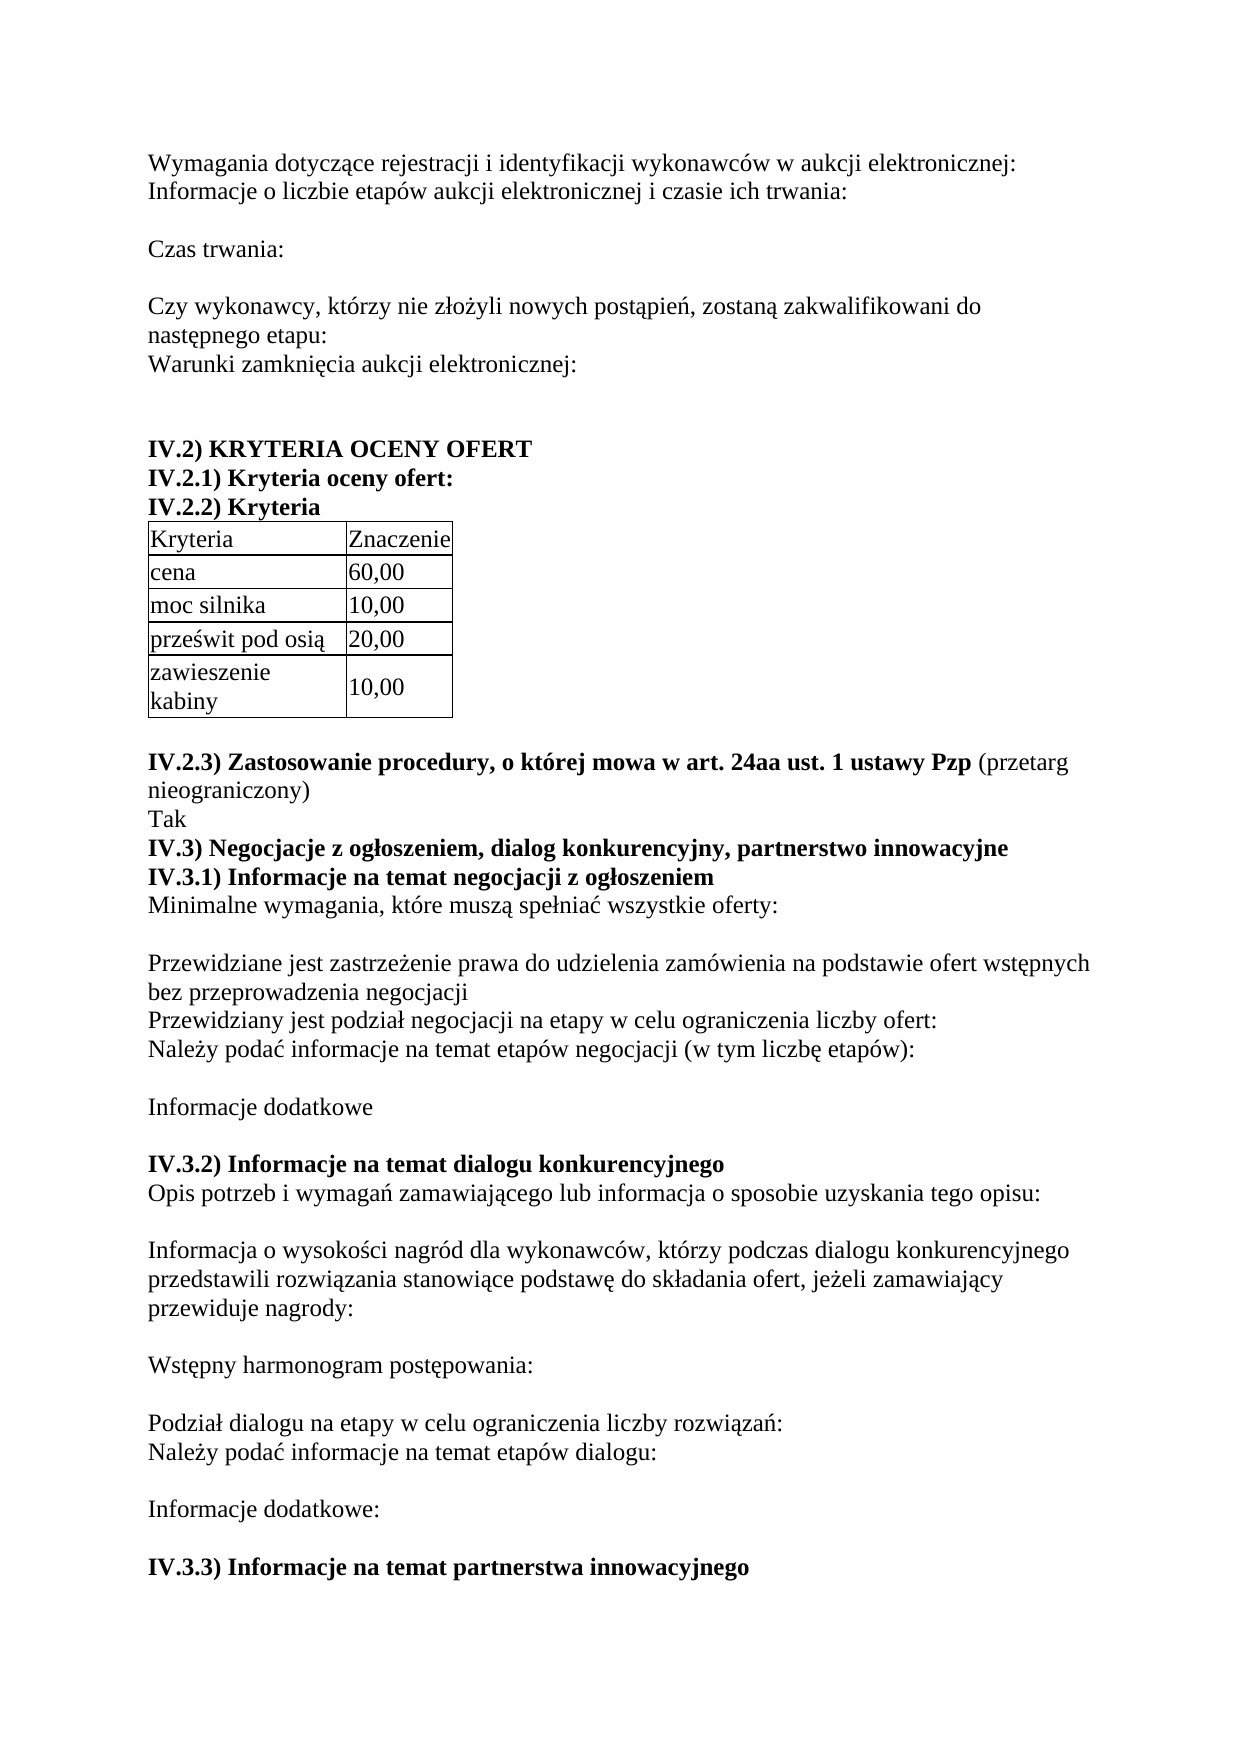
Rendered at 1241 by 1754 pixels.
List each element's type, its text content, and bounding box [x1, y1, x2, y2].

table_header Kryteria [149, 522, 346, 554]
table_header Znaczenie [347, 522, 452, 554]
table_cell prześwit pod osią [149, 623, 346, 654]
table_cell 20,00 [347, 623, 452, 654]
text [148, 718, 1093, 1581]
table_cell 10,00 [347, 589, 452, 621]
table_cell 60,00 [347, 556, 452, 587]
text IV.2) KRYTERIA OCENY OFERT IV.2.1) Kryteria oceny ofert: IV.2.2) Kryteria [148, 406, 1093, 521]
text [148, 148, 1093, 205]
table_cell moc silnika [149, 589, 346, 621]
table_cell 10,00 [347, 656, 452, 717]
table_cell cena [149, 556, 346, 587]
text Czas trwania: Czy wykonawcy, którzy nie złożyli nowych postąpień, zostaną zakwalifikowani do następnego etapu: Warunki zamknięcia aukcji elektronicznej: [148, 205, 1093, 406]
table_cell zawieszenie kabiny [149, 656, 346, 717]
